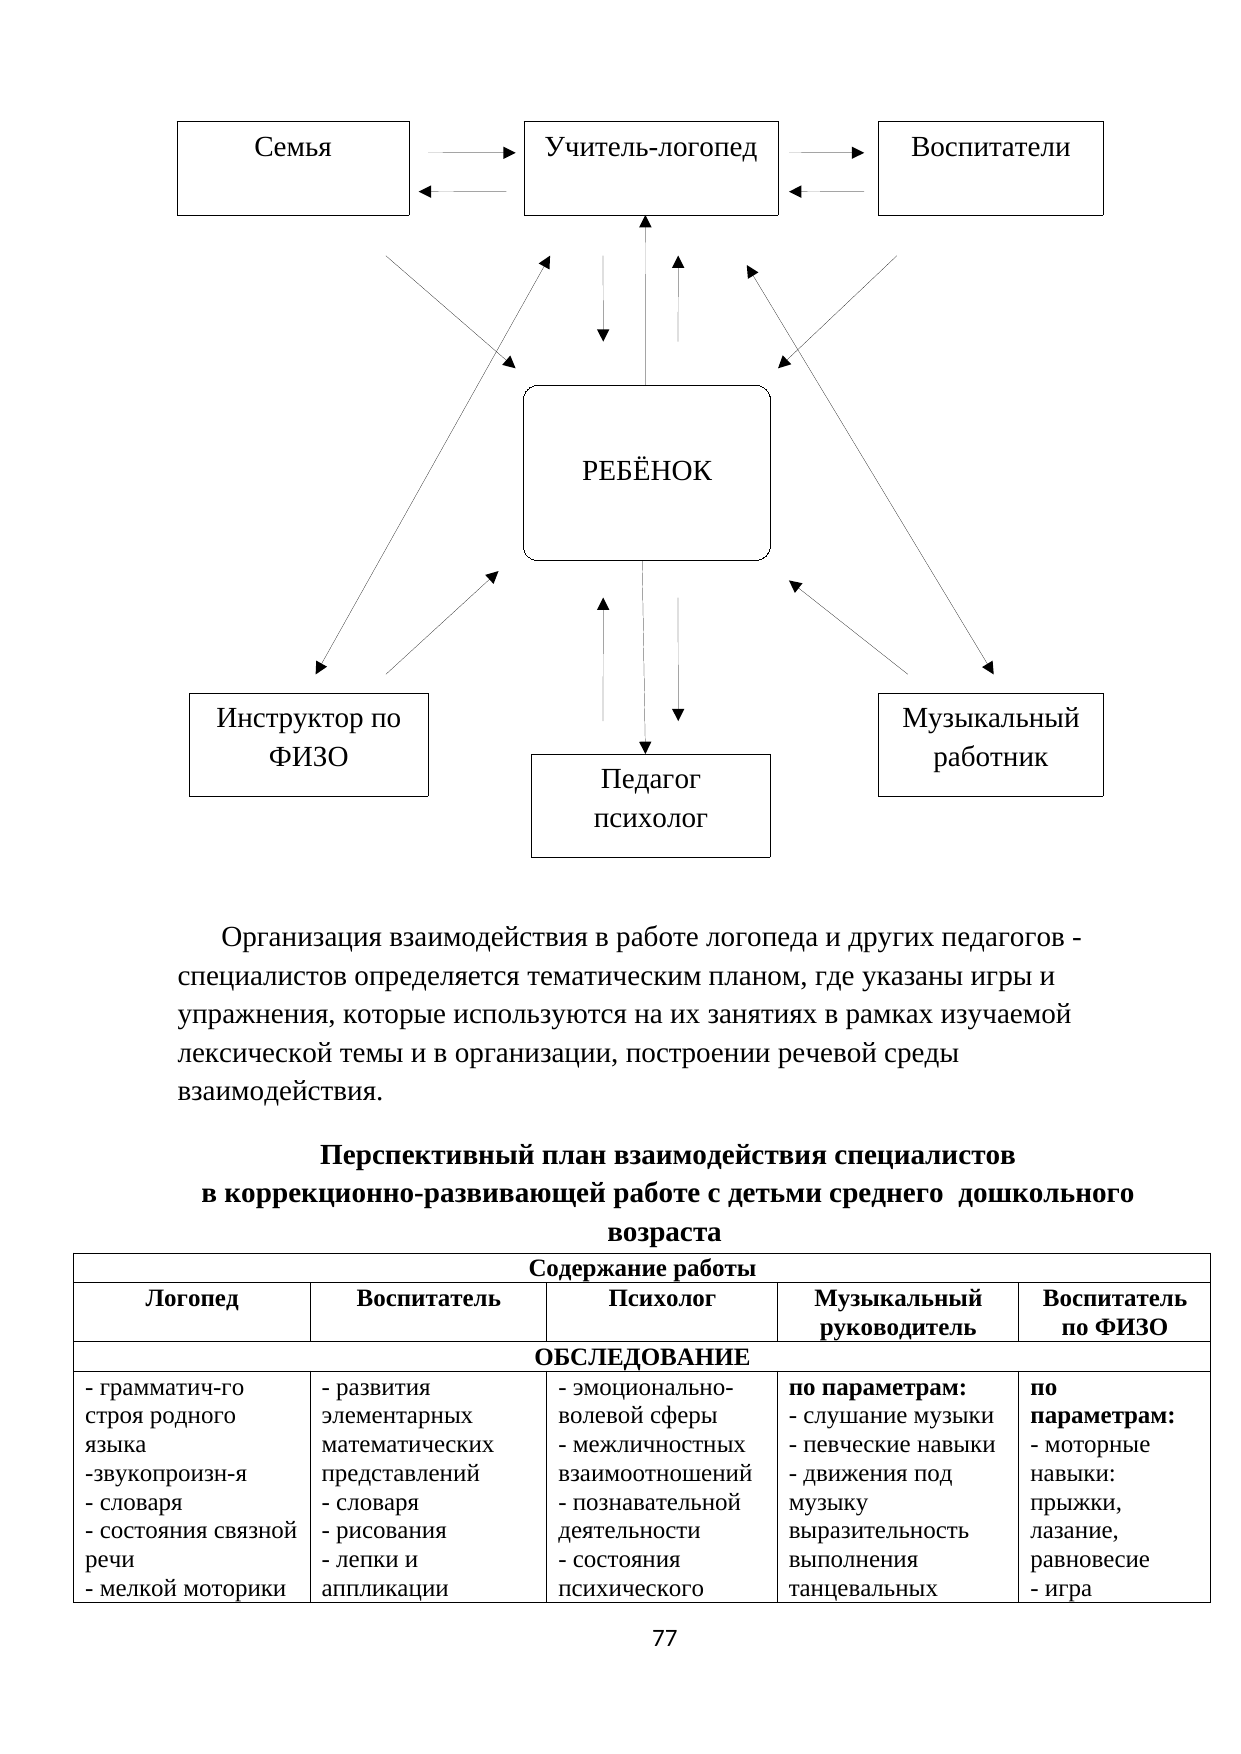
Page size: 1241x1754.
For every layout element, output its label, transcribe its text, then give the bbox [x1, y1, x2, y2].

table_cell Музыкальный руководитель [778, 1283, 1018, 1341]
text Организация взаимодействия в работе логопеда и других педагогов -специалистов определяется тематическим планом, где указаны игры и упражнения, которые используются на их занятиях в рамках изучаемой лексической темы и в организации, построении речевой среды взаимодействия. [177, 919, 1152, 1107]
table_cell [1019, 1372, 1210, 1602]
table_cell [311, 1372, 546, 1602]
text в коррекционно-развивающей работе с детьми среднего дошкольного возраста [177, 1175, 1152, 1247]
table_cell Воспитатель [311, 1283, 546, 1341]
table_header Содержание работы [74, 1254, 1210, 1282]
table_cell ОБСЛЕДОВАНИЕ [74, 1342, 1210, 1371]
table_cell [547, 1372, 777, 1602]
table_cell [74, 1372, 310, 1602]
table_cell Логопед [74, 1283, 310, 1341]
table_cell Воспитатель по ФИЗО [1019, 1283, 1210, 1341]
text процесса. [177, 118, 1152, 152]
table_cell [778, 1372, 1018, 1602]
table_cell Психолог [547, 1283, 777, 1341]
text Перспективный план взаимодействия специалистов [177, 1137, 1152, 1170]
